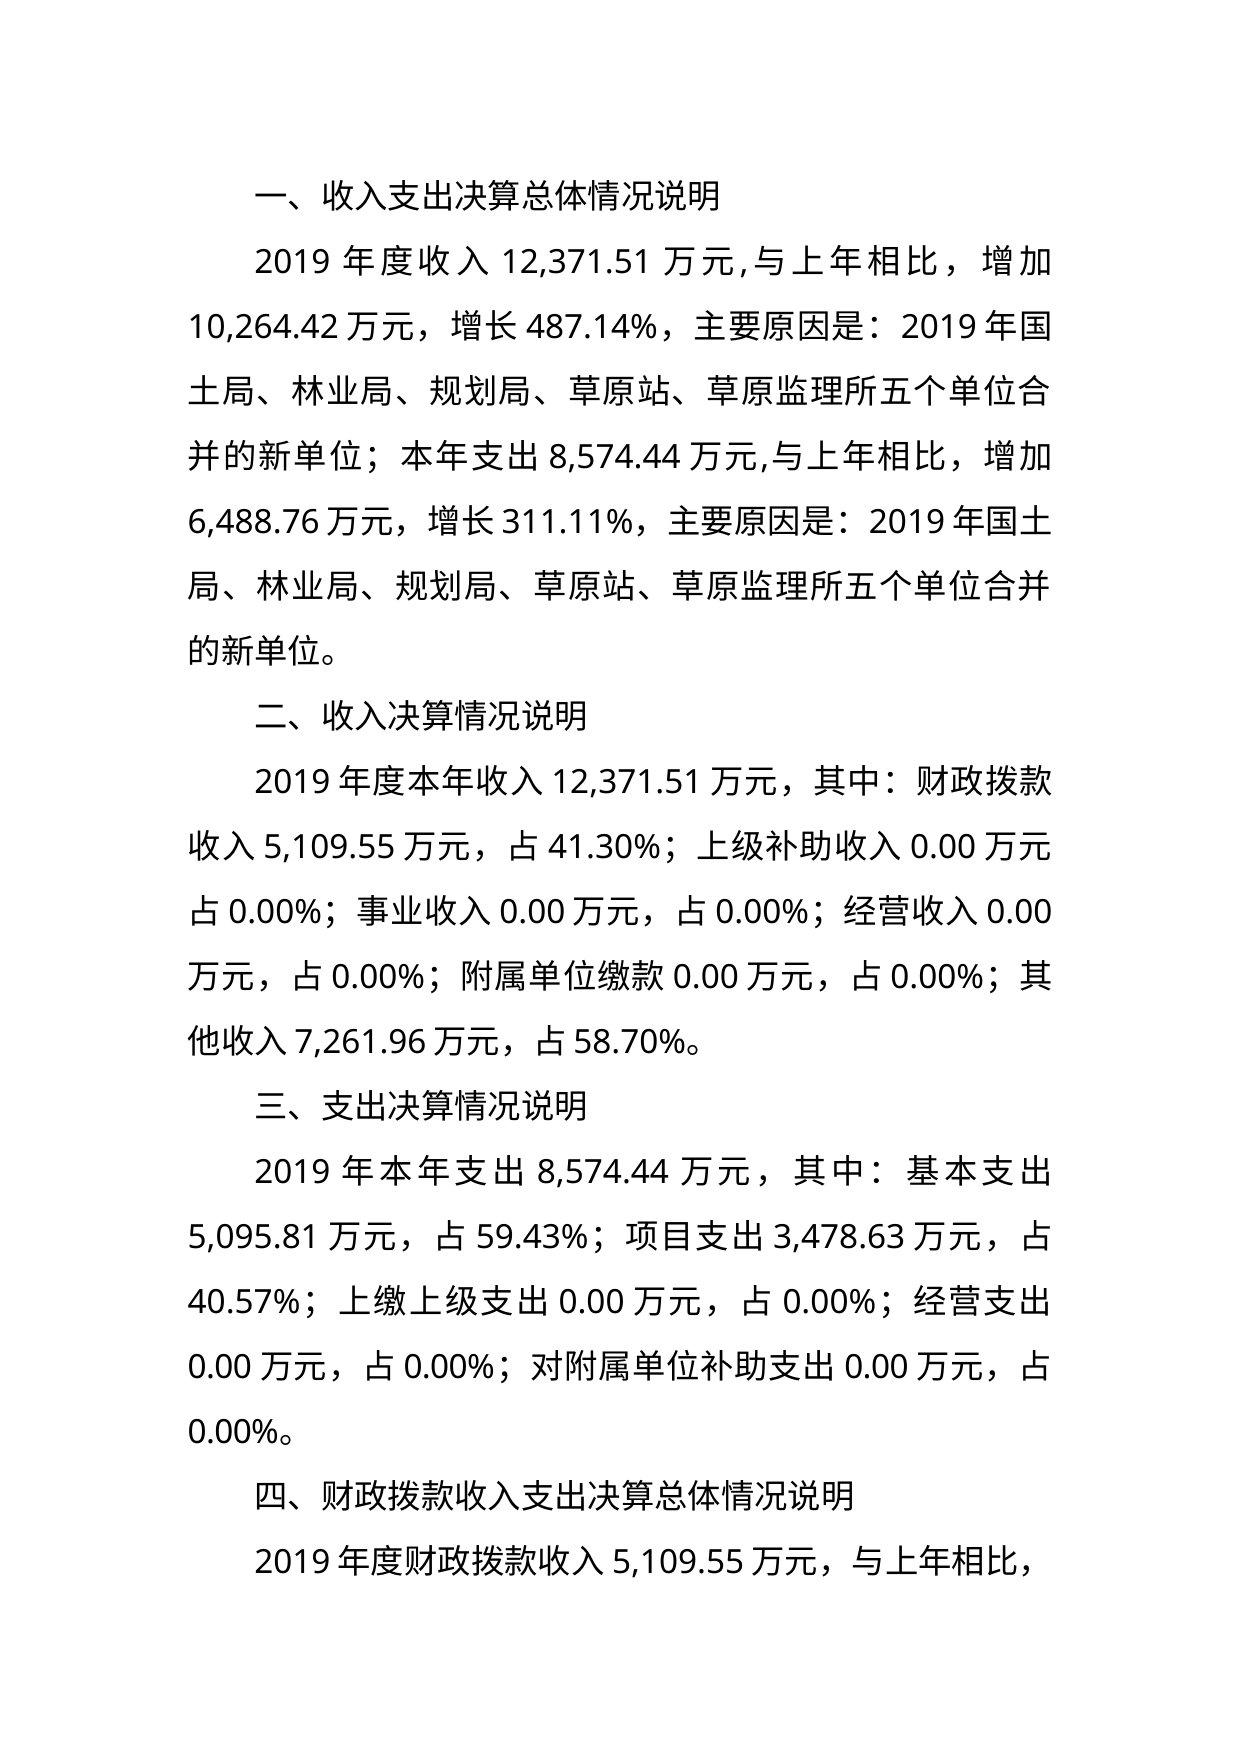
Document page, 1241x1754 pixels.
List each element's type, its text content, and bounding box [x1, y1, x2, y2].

text 三、支出决算情况说明 [187, 1072, 1053, 1137]
text 四、财政拨款收入支出决算总体情况说明 [187, 1462, 1053, 1527]
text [187, 1527, 1053, 1592]
text 2019年度收入12,371.51万元,与上年相比，增加10,264.42万元，增长487.14%，主要原因是：2019年国土局、林业局、规划局、草原站、草原监理所五个单位合并的新单位；本年支出8,574.44万元,与上年相比，增加6,488.76万元，增长311.11%，主要原因是：2019年国土局、林业局、规划局、草原站、草原监理所五个单位合并的新单位。 [187, 227, 1053, 682]
text 二、收入决算情况说明 [187, 682, 1053, 747]
text 2019年本年支出8,574.44万元，其中：基本支出5,095.81万元，占59.43%；项目支出3,478.63万元，占40.57%；上缴上级支出0.00万元，占0.00%；经营支出0.00万元，占0.00%；对附属单位补助支出0.00万元，占0.00%。 [187, 1137, 1053, 1462]
text 一、收入支出决算总体情况说明 [187, 162, 1053, 227]
text 2019年度本年收入12,371.51万元，其中：财政拨款收入5,109.55万元，占41.30%；上级补助收入0.00万元，占0.00%；事业收入0.00万元，占0.00%；经营收入0.00万元，占0.00%；附属单位缴款0.00万元，占0.00%；其他收入7,261.96万元，占58.70%。 [187, 747, 1053, 1072]
